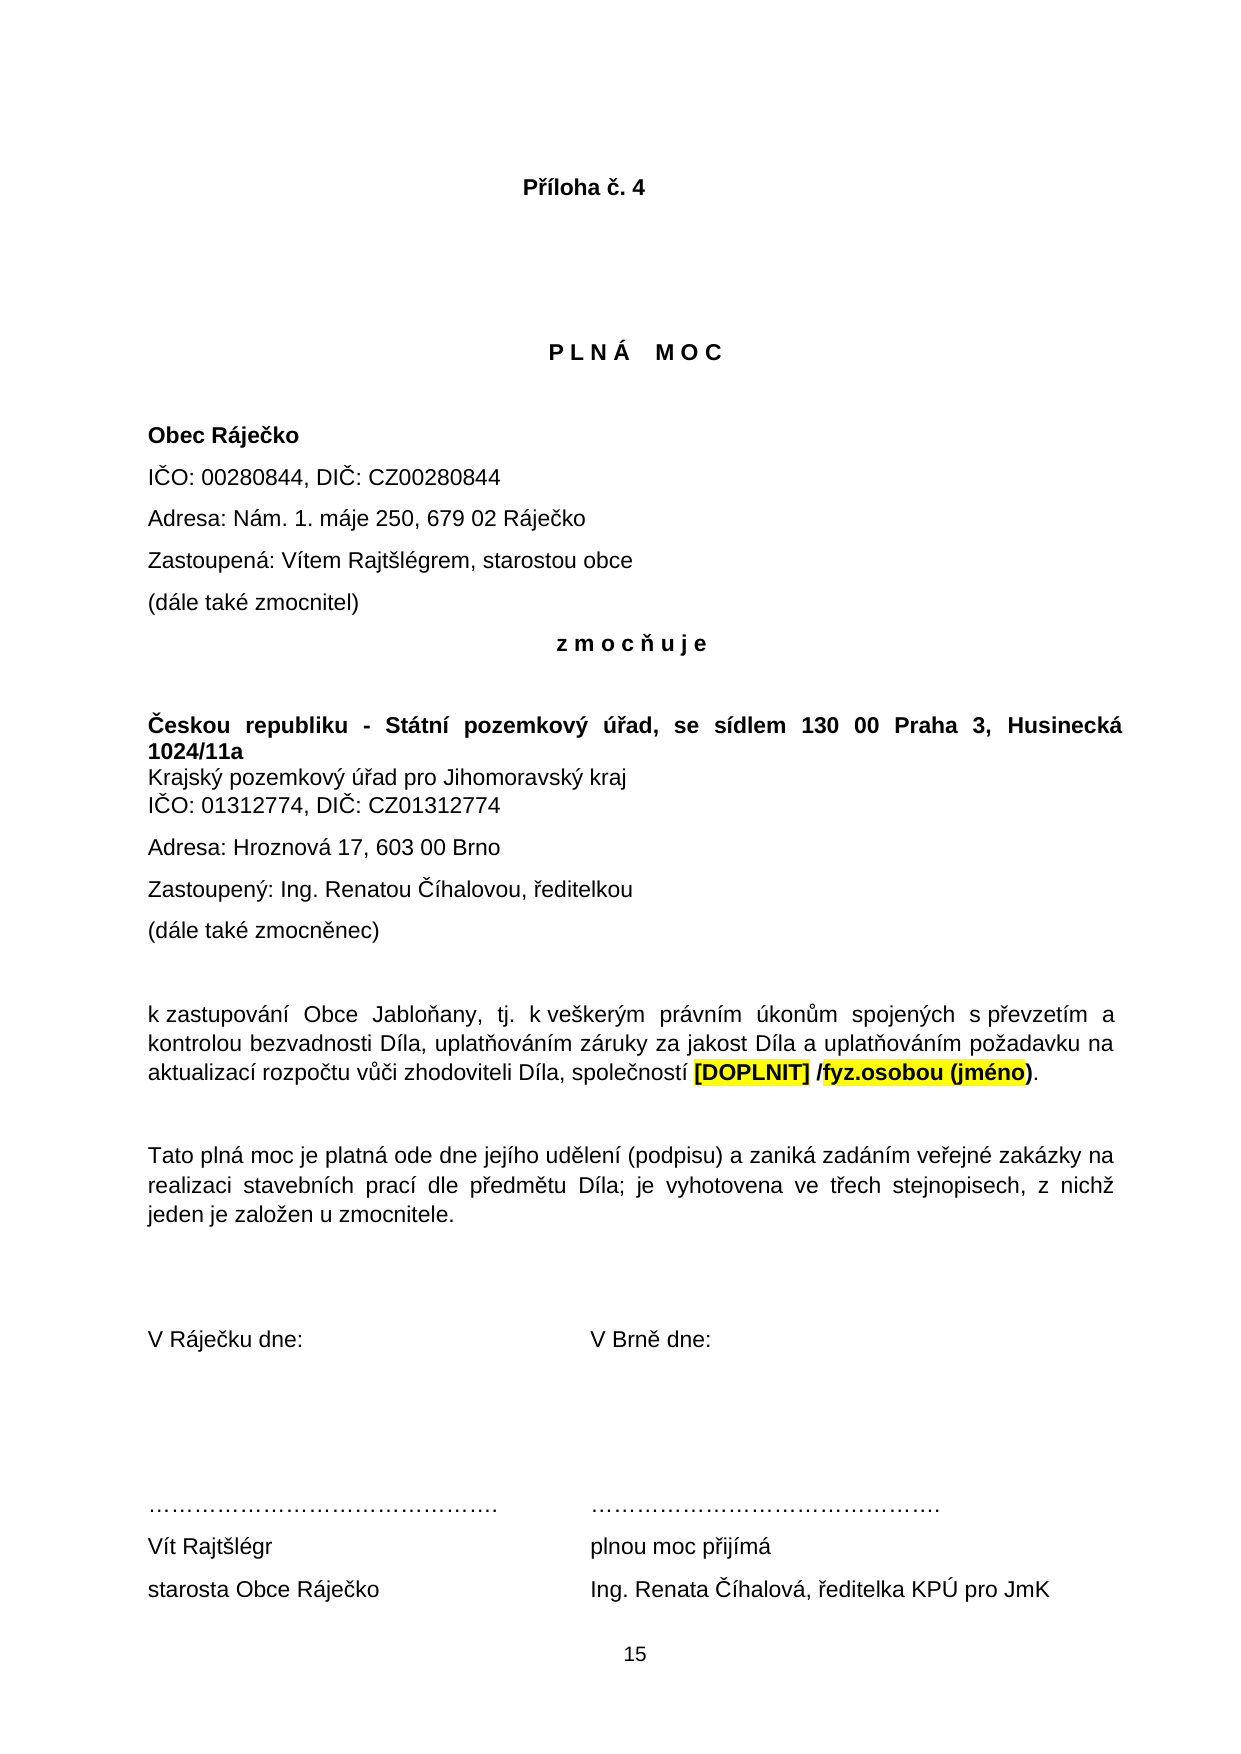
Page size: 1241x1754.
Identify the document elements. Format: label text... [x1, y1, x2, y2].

text (dále také zmocněnec) [148, 916, 1122, 945]
text Krajský pozemkový úřad pro Jihomoravský kraj [148, 764, 1122, 791]
text Českou republiku - Státní pozemkový úřad, se sídlem 130 00 Praha 3, Husinecká 1024/11a [148, 712, 1122, 764]
text z m o c ň u j e [148, 628, 1115, 657]
text Zastoupená: Vítem Rajtšlégrem, starostou obce [148, 545, 1063, 574]
text Obec Ráječko [148, 420, 1063, 449]
text Zastoupený: Ing. Renatou Číhalovou, ředitelkou [148, 874, 1063, 903]
text Adresa: Nám. 1. máje 250, 679 02 Ráječko [148, 503, 1063, 532]
text starosta Obce Ráječko Ing. Renata Číhalová, ředitelka KPÚ pro JmK [148, 1576, 1122, 1602]
text (dále také zmocnitel) [148, 587, 1063, 616]
text V Ráječku dne: V Brně dne: [148, 1324, 1115, 1353]
text Příloha č. 4 [523, 174, 1122, 200]
text Tato plná moc je platná ode dne jejího udělení (podpisu) a zaniká zadáním veřejné zakázky na realizaci stavebních prací dle předmětu Díla; je vyhotovena ve třech stejnopisech, z nichž jeden je založen u zmocnitele. [148, 1141, 1115, 1228]
text P L N Á M O C [148, 337, 1122, 366]
text IČO: 01312774, DIČ: CZ01312774 [148, 791, 1122, 820]
text IČO: 00280844, DIČ: CZ00280844 [148, 462, 1063, 491]
text Vít Rajtšlégr plnou moc přijímá [148, 1533, 1122, 1560]
text ………………………………………. ………………………………………. [148, 1491, 1122, 1517]
text Adresa: Hroznová 17, 603 00 Brno [148, 832, 1122, 861]
text k zastupování Obce Jabloňany, tj. k veškerým právním úkonům spojených s převzetím a kontrolou bezvadnosti Díla, uplatňováním záruky za jakost Díla a uplatňováním požadavku na aktualizací rozpočtu vůči zhodoviteli Díla, společností [DOPLNIT] /fyz.osobou (jméno). [148, 999, 1115, 1086]
